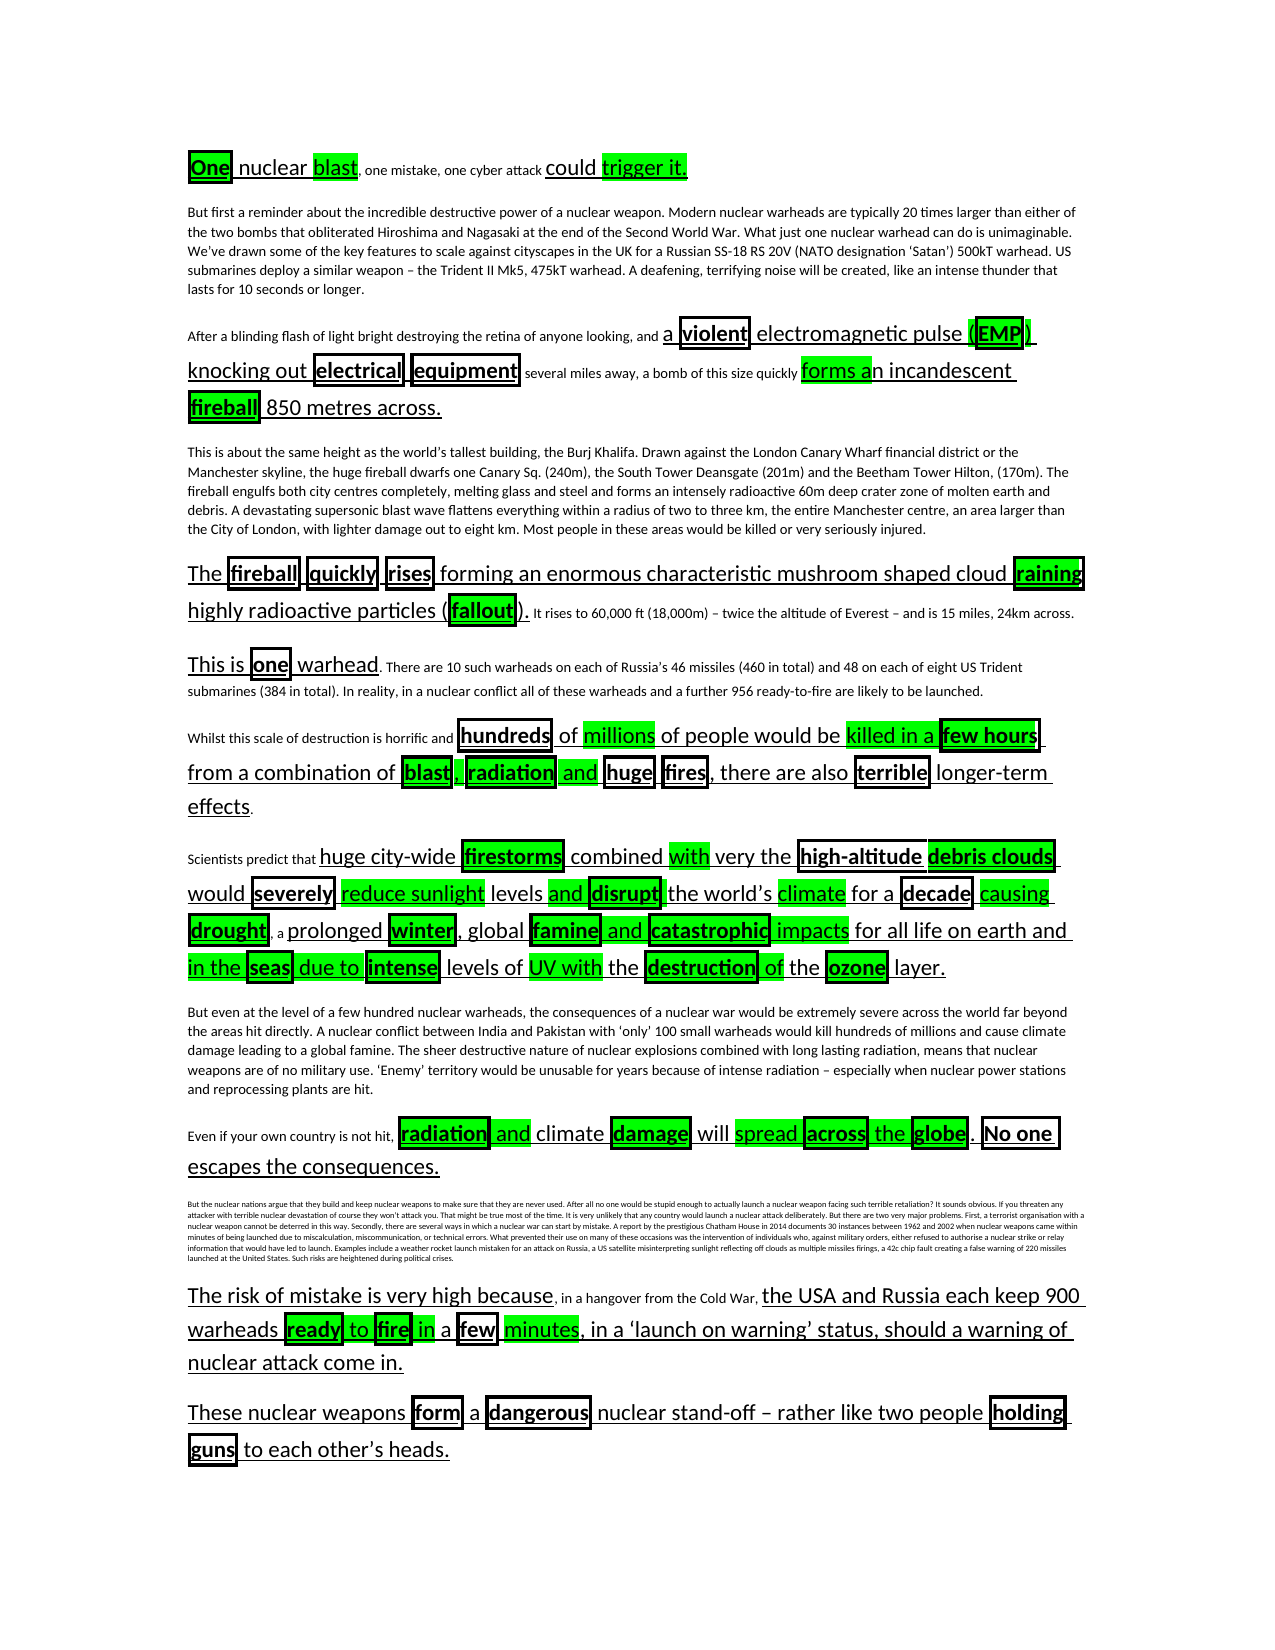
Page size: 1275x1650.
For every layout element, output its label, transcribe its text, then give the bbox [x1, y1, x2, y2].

text But first a reminder about the incredible destructive power of a nuclear weapon. Modern nuclear warheads are typically 20 times larger than either of the two bombs that obliterated Hiroshima and Nagasaki at the end of the Second World War. What just one nuclear warhead can do is unimaginable. We’ve drawn some of the key features to scale against cityscapes in the UK for a Russian SS-18 RS 20V (NATO designation ‘Satan’) 500kT warhead. US submarines deploy a similar weapon – the Trident II Mk5, 475kT warhead. A deafening, terrifying noise will be created, like an intense thunder that lasts for 10 seconds or longer. [187, 204, 1087, 298]
text The fireball quickly rises forming an enormous characteristic mushroom shaped cloud raining highly radioactive particles (fallout). It rises to 60,000 ft (18,000m) – twice the altitude of Everest – and is 15 miles, 24km across. [187, 556, 1087, 627]
text This is one warhead. There are 10 such warheads on each of Russia’s 46 missiles (460 in total) and 48 on each of eight US Trident submarines (384 in total). In reality, in a nuclear conflict all of these warheads and a further 956 ready-to-fire are likely to be launched. [187, 647, 1087, 700]
text Scientists predict that huge city-wide firestorms combined with very the high-altitude debris clouds would severely reduce sunlight levels and disrupt the world’s climate for a decade causing drought, a prolonged winter, global famine and catastrophic impacts for all life on earth and in the seas due to intense levels of UV with the destruction of the ozone layer. [187, 839, 1087, 984]
text This is about the same height as the world’s tallest building, the Burj Khalifa. Drawn against the London Canary Wharf financial district or the Manchester skyline, the huge fireball dwarfs one Canary Sq. (240m), the South Tower Deansgate (201m) and the Beetham Tower Hilton, (170m). The fireball engulfs both city centres completely, melting glass and steel and forms an intensely radioactive 60m deep crater zone of molten earth and debris. A devastating supersonic blast wave flattens everything within a radius of two to three km, the entire Manchester centre, an area larger than the City of London, with lighter damage out to eight km. Most people in these areas would be killed or very seriously injured. [187, 444, 1087, 538]
text After a blinding flash of light bright destroying the retina of anyone looking, and a violent electromagnetic pulse (EMP) knocking out electrical equipment several miles away, a bomb of this size quickly forms an incandescent fireball 850 metres across. [187, 316, 1087, 424]
text These nuclear weapons form a dangerous nuclear stand-off – rather like two people holding guns to each other’s heads. [187, 1395, 1087, 1467]
text The risk of mistake is very high because, in a hangover from the Cold War, the USA and Russia each keep 900 warheads ready to fire in a few minutes, in a ‘launch on warning’ status, should a warning of nuclear attack come in. [187, 1281, 1087, 1377]
text Whilst this scale of destruction is horrific and hundreds of millions of people would be killed in a few hours from a combination of blast, radiation and huge fires, there are also terrible longer-term effects. [187, 718, 1087, 820]
text But even at the level of a few hundred nuclear warheads, the consequences of a nuclear war would be extremely severe across the world far beyond the areas hit directly. A nuclear conflict between India and Pakistan with ‘only’ 100 small warheads would kill hundreds of millions and cause climate damage leading to a global famine. The sheer destructive nature of nuclear explosions combined with long lasting radiation, means that nuclear weapons are of no military use. ‘Enemy’ territory would be unusable for years because of intense radiation – especially when nuclear power stations and reprocessing plants are hit. [187, 1003, 1087, 1098]
text Even if your own country is not hit, radiation and climate damage will spread across the globe. No one escapes the consequences. [187, 1116, 1087, 1180]
text One nuclear blast, one mistake, one cyber attack could trigger it. [233, 150, 1087, 184]
